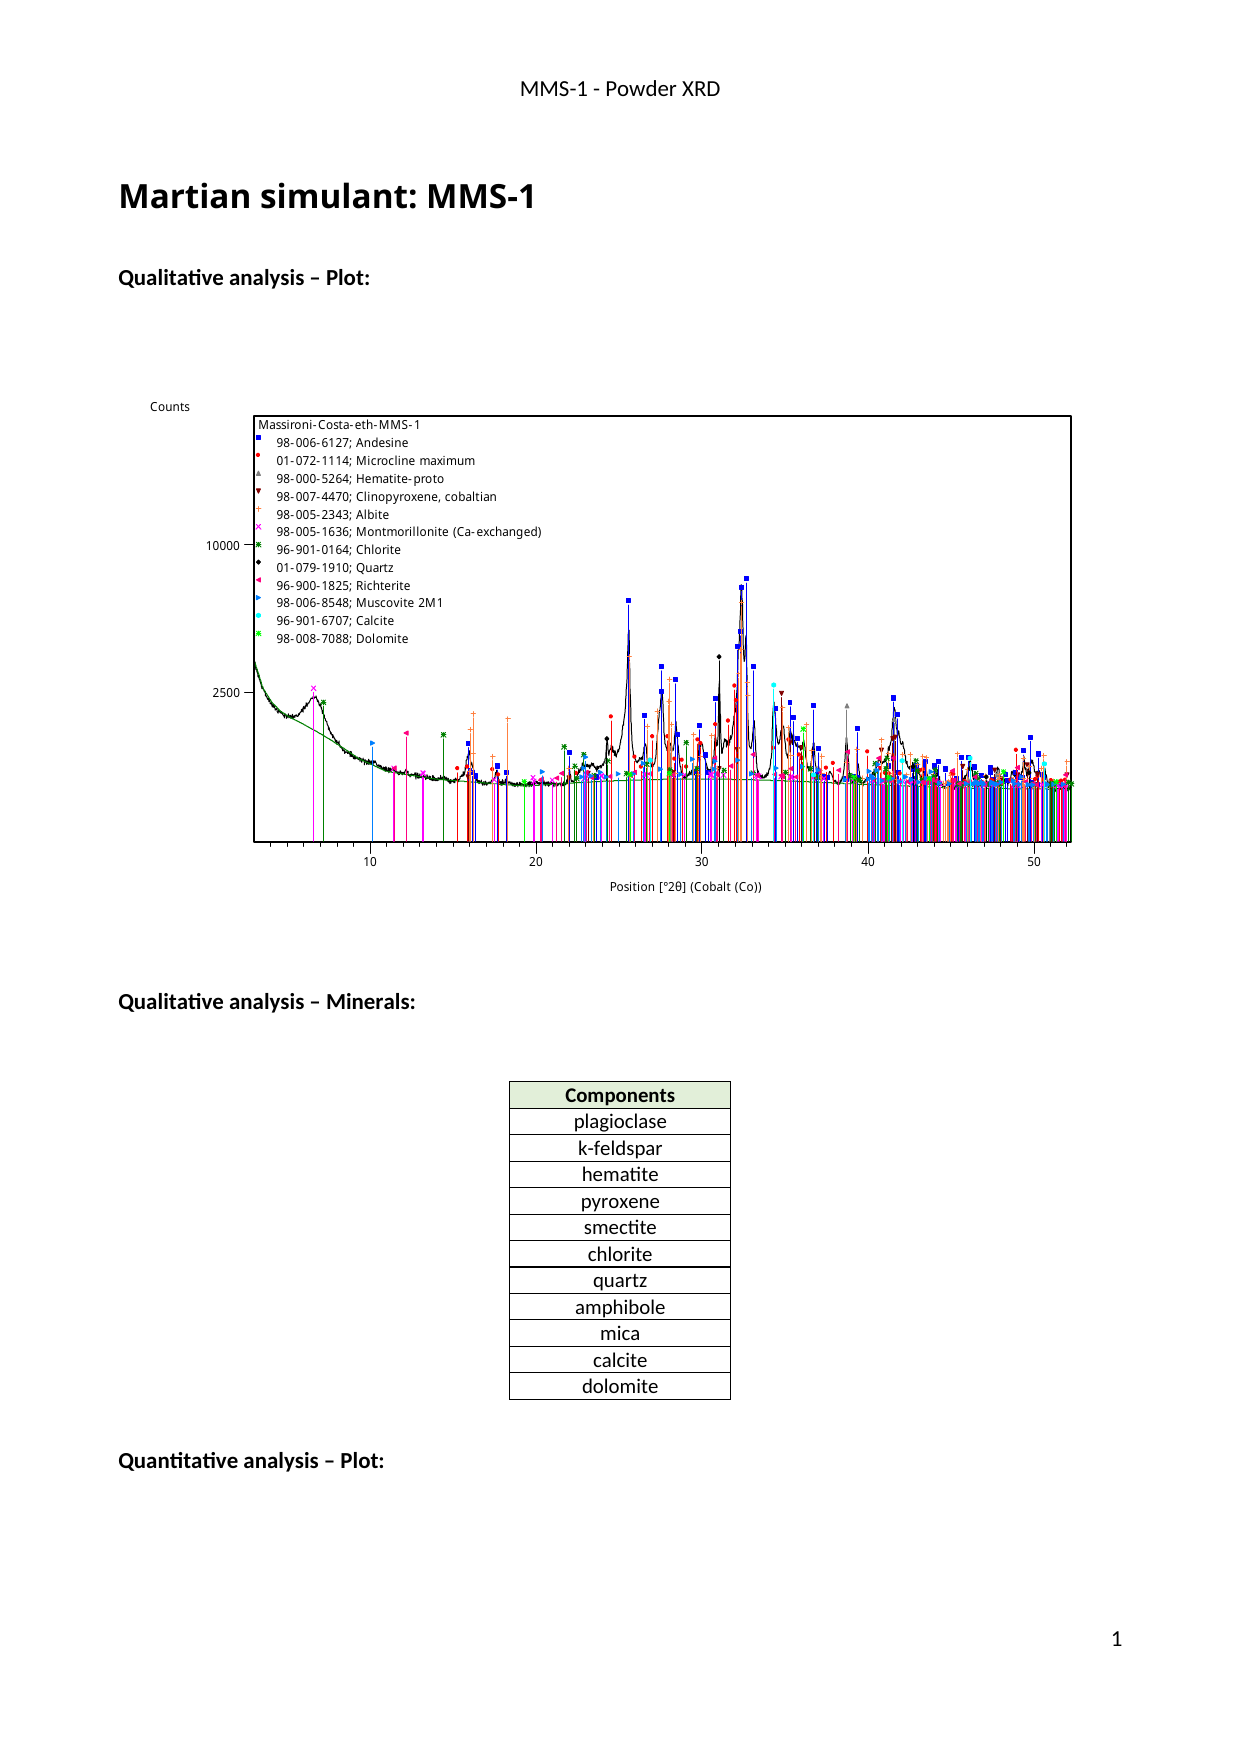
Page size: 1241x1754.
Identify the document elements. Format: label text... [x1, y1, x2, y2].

text Qualitative analysis – Plot: [118, 263, 1122, 291]
text Quantitative analysis – Plot: [118, 1447, 1122, 1475]
table_cell hematite [510, 1162, 730, 1187]
table_cell chlorite [510, 1241, 730, 1266]
table_cell mica [510, 1320, 730, 1346]
table_cell calcite [510, 1347, 730, 1372]
table_cell pyroxene [510, 1188, 730, 1213]
table_cell quartz [510, 1268, 730, 1293]
text Qualitative analysis – Minerals: [118, 987, 1122, 1016]
table_cell smectite [510, 1215, 730, 1240]
table_cell dolomite [510, 1373, 730, 1399]
table_cell plagioclase [510, 1109, 730, 1134]
subtitle Martian simulant: MMS-1 [118, 173, 1122, 218]
table_header Components [510, 1082, 730, 1108]
table_cell k-feldspar [510, 1135, 730, 1161]
table_cell amphibole [510, 1294, 730, 1319]
